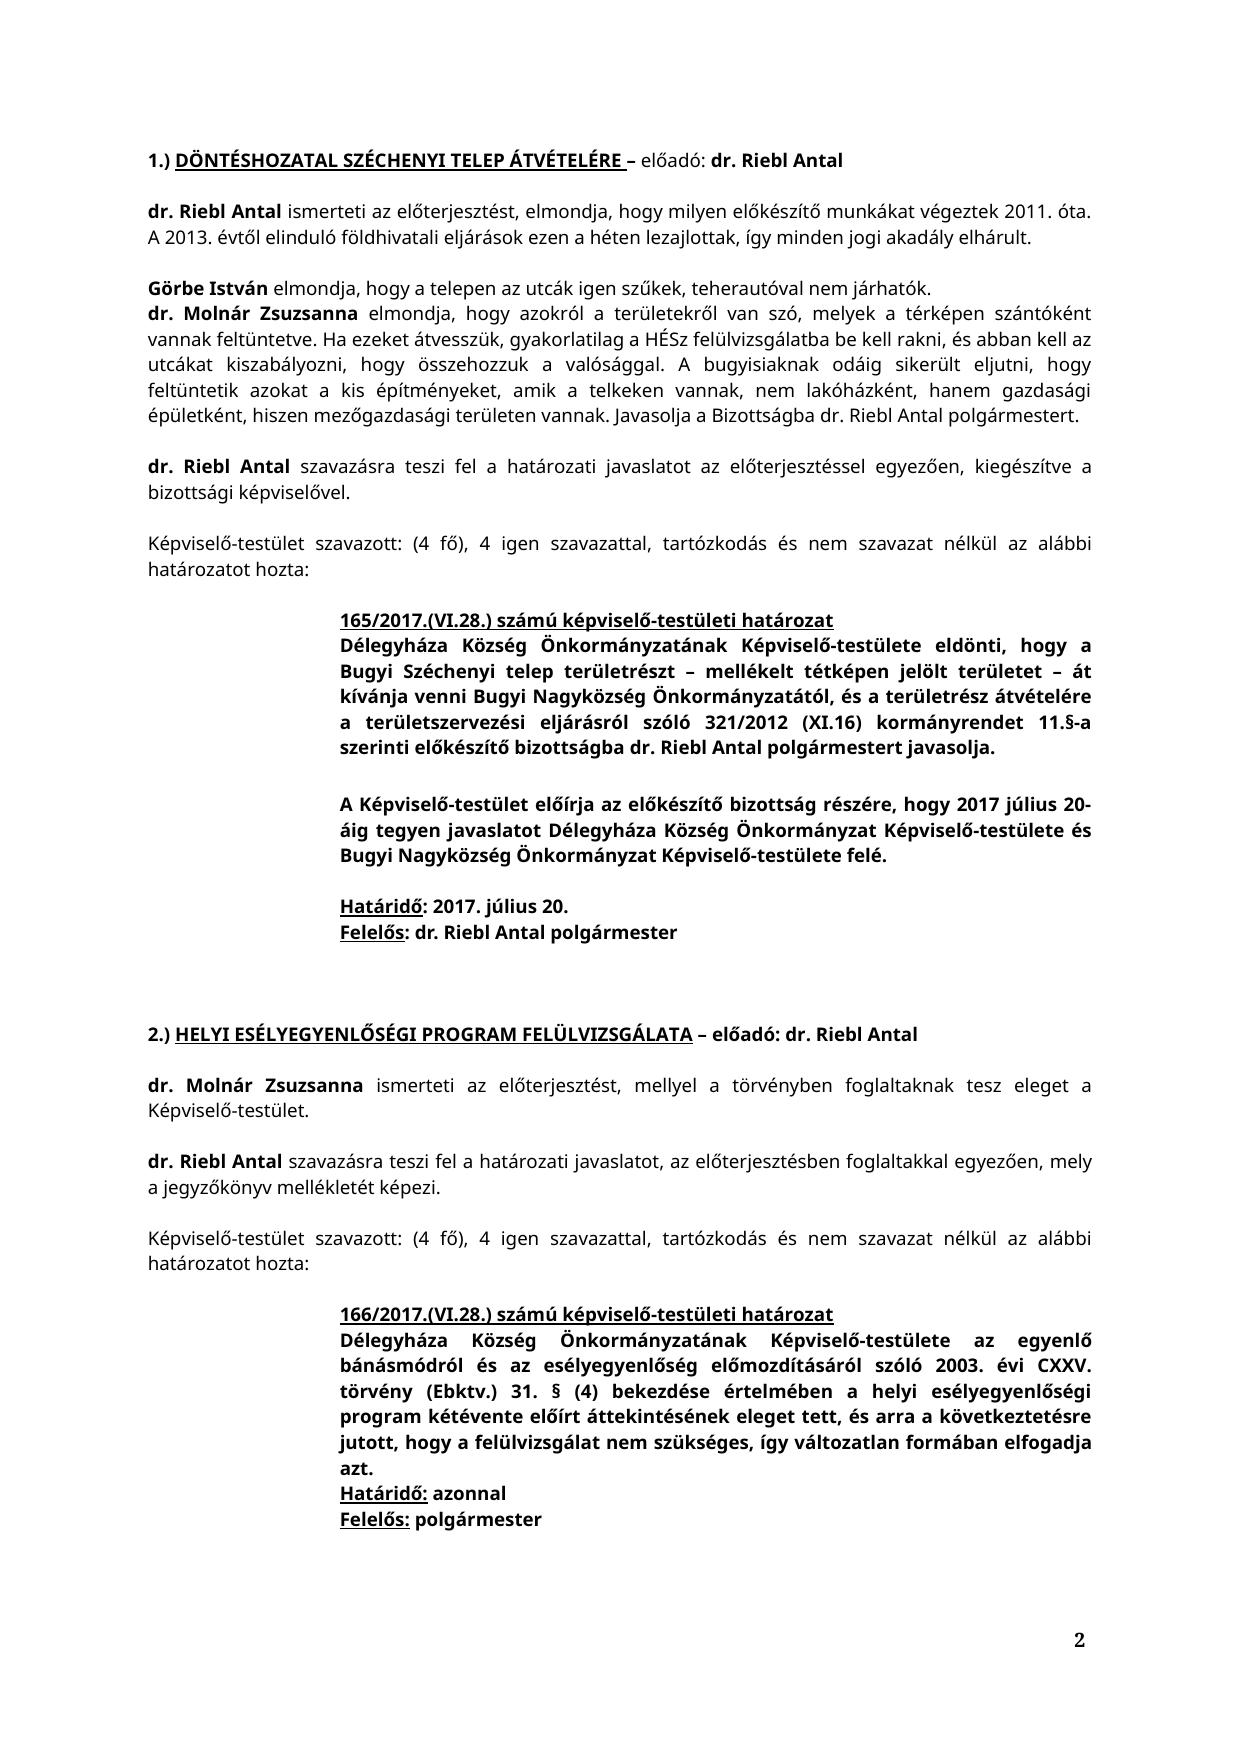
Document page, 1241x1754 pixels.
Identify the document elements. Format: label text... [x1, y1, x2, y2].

text dr. Riebl Antal szavazásra teszi fel a határozati javaslatot az előterjesztéssel egyezően, kiegészítve a bizottsági képviselővel. [148, 454, 1093, 505]
text Délegyháza Község Önkormányzatának Képviselő-testülete az egyenlő bánásmódról és az esélyegyenlőség előmozdításáról szóló 2003. évi CXXV. törvény (Ebktv.) 31. § (4) bekezdése értelmében a helyi esélyegyenlőségi program kétévente előírt áttekintésének eleget tett, és arra a következtetésre jutott, hogy a felülvizsgálat nem szükséges, így változatlan formában elfogadja azt. [339, 1327, 1093, 1480]
text Délegyháza Község Önkormányzatának Képviselő-testülete eldönti, hogy a Bugyi Széchenyi telep területrészt – mellékelt tétképen jelölt területet – át kívánja venni Bugyi Nagyközség Önkormányzatától, és a területrész átvételére a területszervezési eljárásról szóló 321/2012 (XI.16) kormányrendet 11.§-a szerinti előkészítő bizottságba dr. Riebl Antal polgármestert javasolja. [339, 632, 1093, 760]
text Felelős: polgármester [339, 1506, 1093, 1531]
list A Képviselő-testület előírja az előkészítő bizottság részére, hogy 2017 július 20-áig tegyen javaslatot Délegyháza Község Önkormányzat Képviselő-testülete és Bugyi Nagyközség Önkormányzat Képviselő-testülete felé. [339, 791, 1093, 893]
text Határidő: azonnal [339, 1480, 1093, 1506]
text Képviselő-testület szavazott: (4 fő), 4 igen szavazattal, tartózkodás és nem szavazat nélkül az alábbi határozatot hozta: [148, 1225, 1093, 1276]
text dr. Molnár Zsuzsanna ismerteti az előterjesztést, mellyel a törvényben foglaltaknak tesz eleget a Képviselő-testület. [148, 1072, 1093, 1123]
text dr. Riebl Antal szavazásra teszi fel a határozati javaslatot, az előterjesztésben foglaltakkal egyezően, mely a jegyzőkönyv mellékletét képezi. [148, 1149, 1093, 1200]
text Görbe István elmondja, hogy a telepen az utcák igen szűkek, teherautóval nem járhatók. [148, 275, 1093, 301]
text dr. Molnár Zsuzsanna elmondja, hogy azokról a területekről van szó, melyek a térképen szántóként vannak feltüntetve. Ha ezeket átvesszük, gyakorlatilag a HÉSz felülvizsgálatba be kell rakni, és abban kell az utcákat kiszabályozni, hogy összehozzuk a valósággal. A bugyisiaknak odáig sikerült eljutni, hogy feltüntetik azokat a kis építményeket, amik a telkeken vannak, nem lakóházként, hanem gazdasági épületként, hiszen mezőgazdasági területen vannak. Javasolja a Bizottságba dr. Riebl Antal polgármestert. [148, 301, 1093, 428]
list Felelős: dr. Riebl Antal polgármester [339, 919, 1093, 944]
text 166/2017.(VI.28.) számú képviselő-testületi határozat [339, 1302, 1093, 1327]
text 2.) Helyi esélyegyenlőségi program felülvizsgálata – előadó: dr. Riebl Antal [148, 1021, 1093, 1047]
text 1.) Döntéshozatal Széchenyi telep átvételére – előadó: dr. Riebl Antal [148, 148, 1093, 173]
text 165/2017.(VI.28.) számú képviselő-testületi határozat [339, 607, 1093, 632]
text dr. Riebl Antal ismerteti az előterjesztést, elmondja, hogy milyen előkészítő munkákat végeztek 2011. óta. A 2013. évtől elinduló földhivatali eljárások ezen a héten lezajlottak, így minden jogi akadály elhárult. [148, 199, 1093, 250]
list Határidő: 2017. július 20. [339, 893, 1093, 919]
text Képviselő-testület szavazott: (4 fő), 4 igen szavazattal, tartózkodás és nem szavazat nélkül az alábbi határozatot hozta: [148, 530, 1093, 581]
